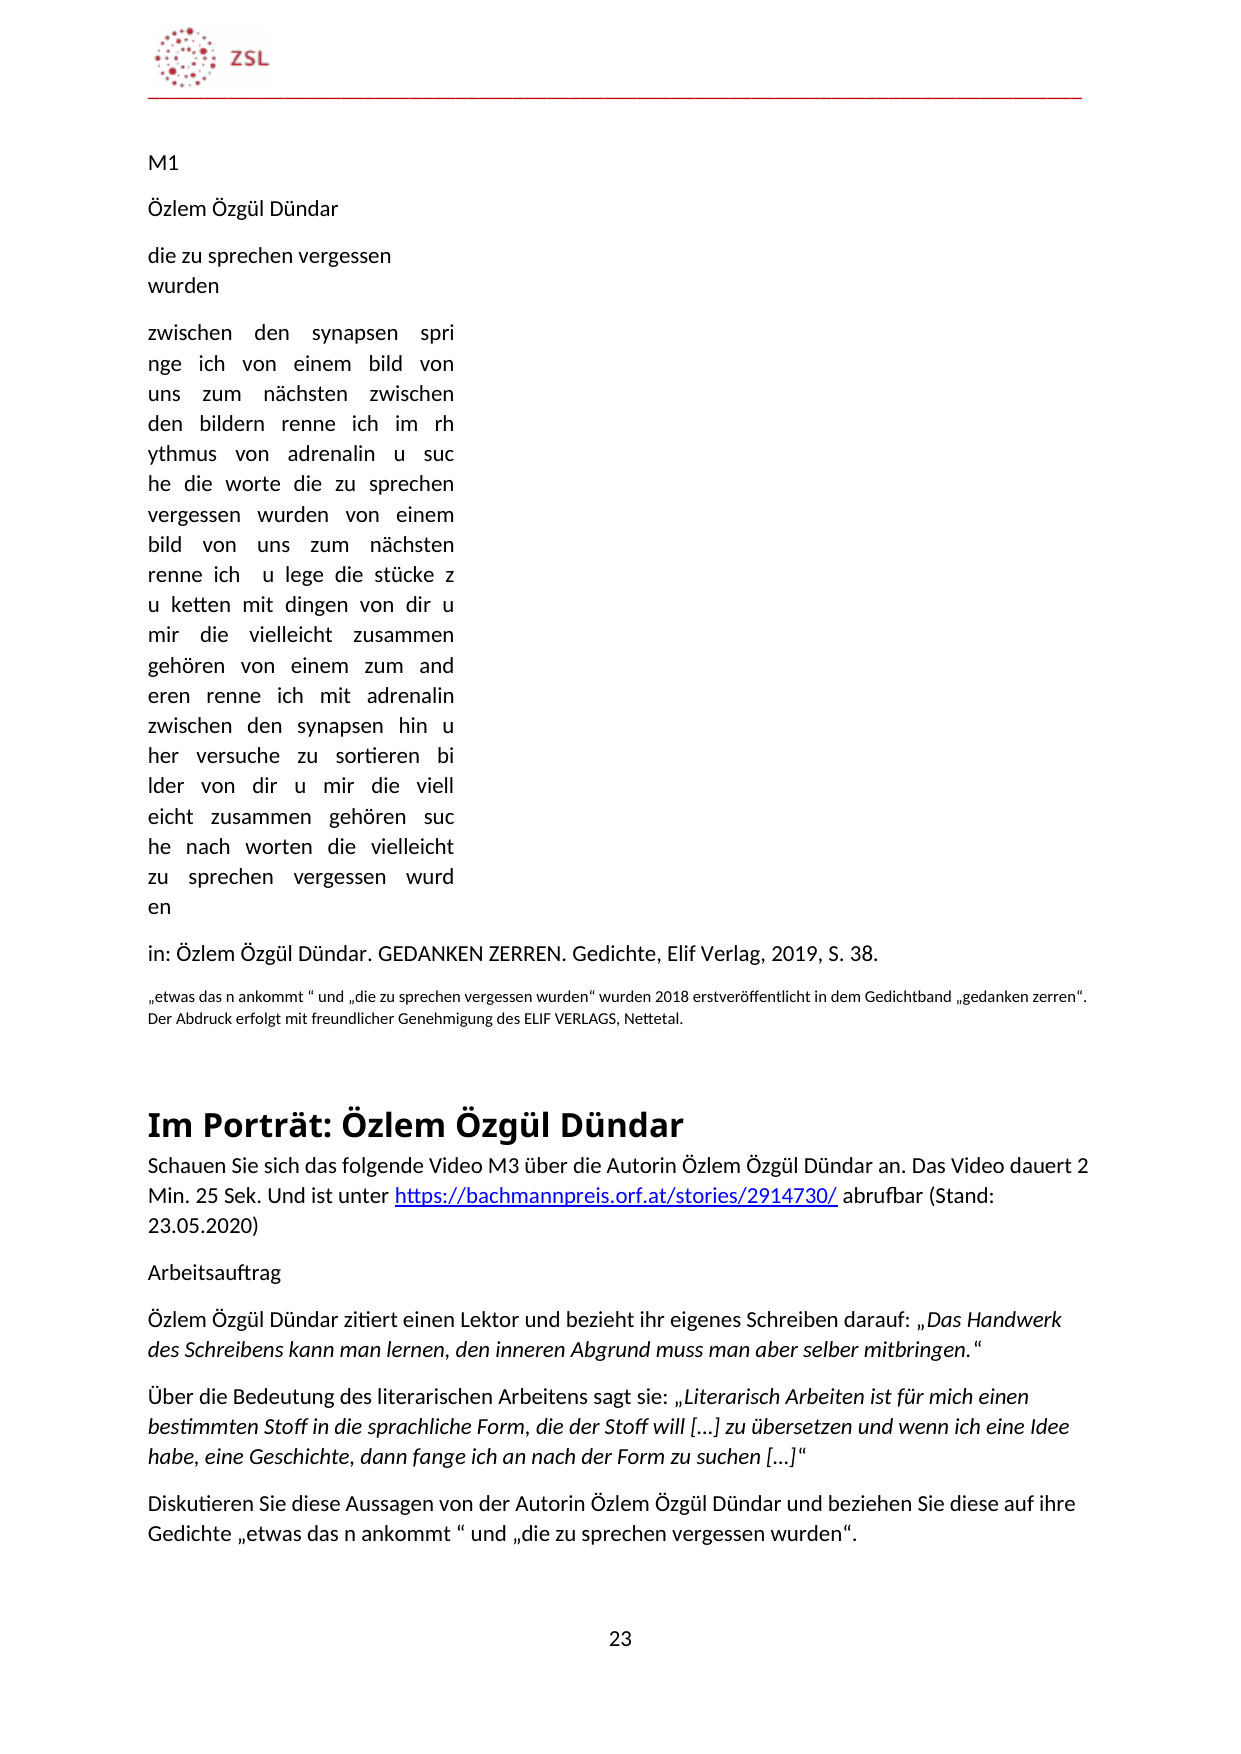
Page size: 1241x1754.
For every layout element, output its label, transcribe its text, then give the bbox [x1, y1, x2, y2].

text die zu sprechen vergessen wurden [148, 241, 455, 299]
text Diskutieren Sie diese Aussagen von der Autorin Özlem Özgül Dündar und beziehen Sie diese auf ihre Gedichte „etwas das n ankommt “ und „die zu sprechen vergessen wurden“. [148, 1489, 1093, 1547]
text in: Özlem Özgül Dündar. GEDANKEN ZERREN. Gedichte, Elif Verlag, 2019, S. 38. [148, 939, 1093, 967]
text zwischen den synapsen spri nge ich von einem bild von uns zum nächsten zwischen den bildern renne ich im rh ythmus von adrenalin u suc he die worte die zu sprechen vergessen wurden von einem bild von uns zum nächsten renne ich u lege die stücke z u ketten mit dingen von dir u mir die vielleicht zusammen gehören von einem zum and eren renne ich mit adrenalin zwischen den synapsen hin u her versuche zu sortieren bi lder von dir u mir die viell eicht zusammen gehören suc he nach worten die vielleicht zu sprechen vergessen wurd en [148, 318, 455, 920]
text Schauen Sie sich das folgende Video M3 über die Autorin Özlem Özgül Dündar an. Das Video dauert 2 Min. 25 Sek. Und ist unter https://bachmannpreis.orf.at/stories/2914730/ abrufbar (Stand: 23.05.2020) [148, 1151, 1093, 1239]
text Özlem Özgül Dündar [148, 194, 1093, 222]
subtitle Im Porträt: Özlem Özgül Dündar [148, 1102, 1093, 1147]
text Über die Bedeutung des literarischen Arbeitens sagt sie: „Literarisch Arbeiten ist für mich einen bestimmten Stoff in die sprachliche Form, die der Stoff will […] zu übersetzen und wenn ich eine Idee habe, eine Geschichte, dann fange ich an nach der Form zu suchen […]“ [148, 1382, 1093, 1470]
text Özlem Özgül Dündar zitiert einen Lektor und bezieht ihr eigenes Schreiben darauf: „Das Handwerk des Schreibens kann man lernen, den inneren Abgrund muss man aber selber mitbringen.“ [148, 1305, 1093, 1363]
text Arbeitsauftrag [148, 1258, 1093, 1286]
text M1 [148, 148, 1093, 176]
text „etwas das n ankommt “ und „die zu sprechen vergessen wurden“ wurden 2018 erstveröffentlicht in dem Gedichtband „gedanken zerren“. Der Abdruck erfolgt mit freundlicher Genehmigung des ELIF VERLAGS, Nettetal. [148, 986, 1093, 1028]
